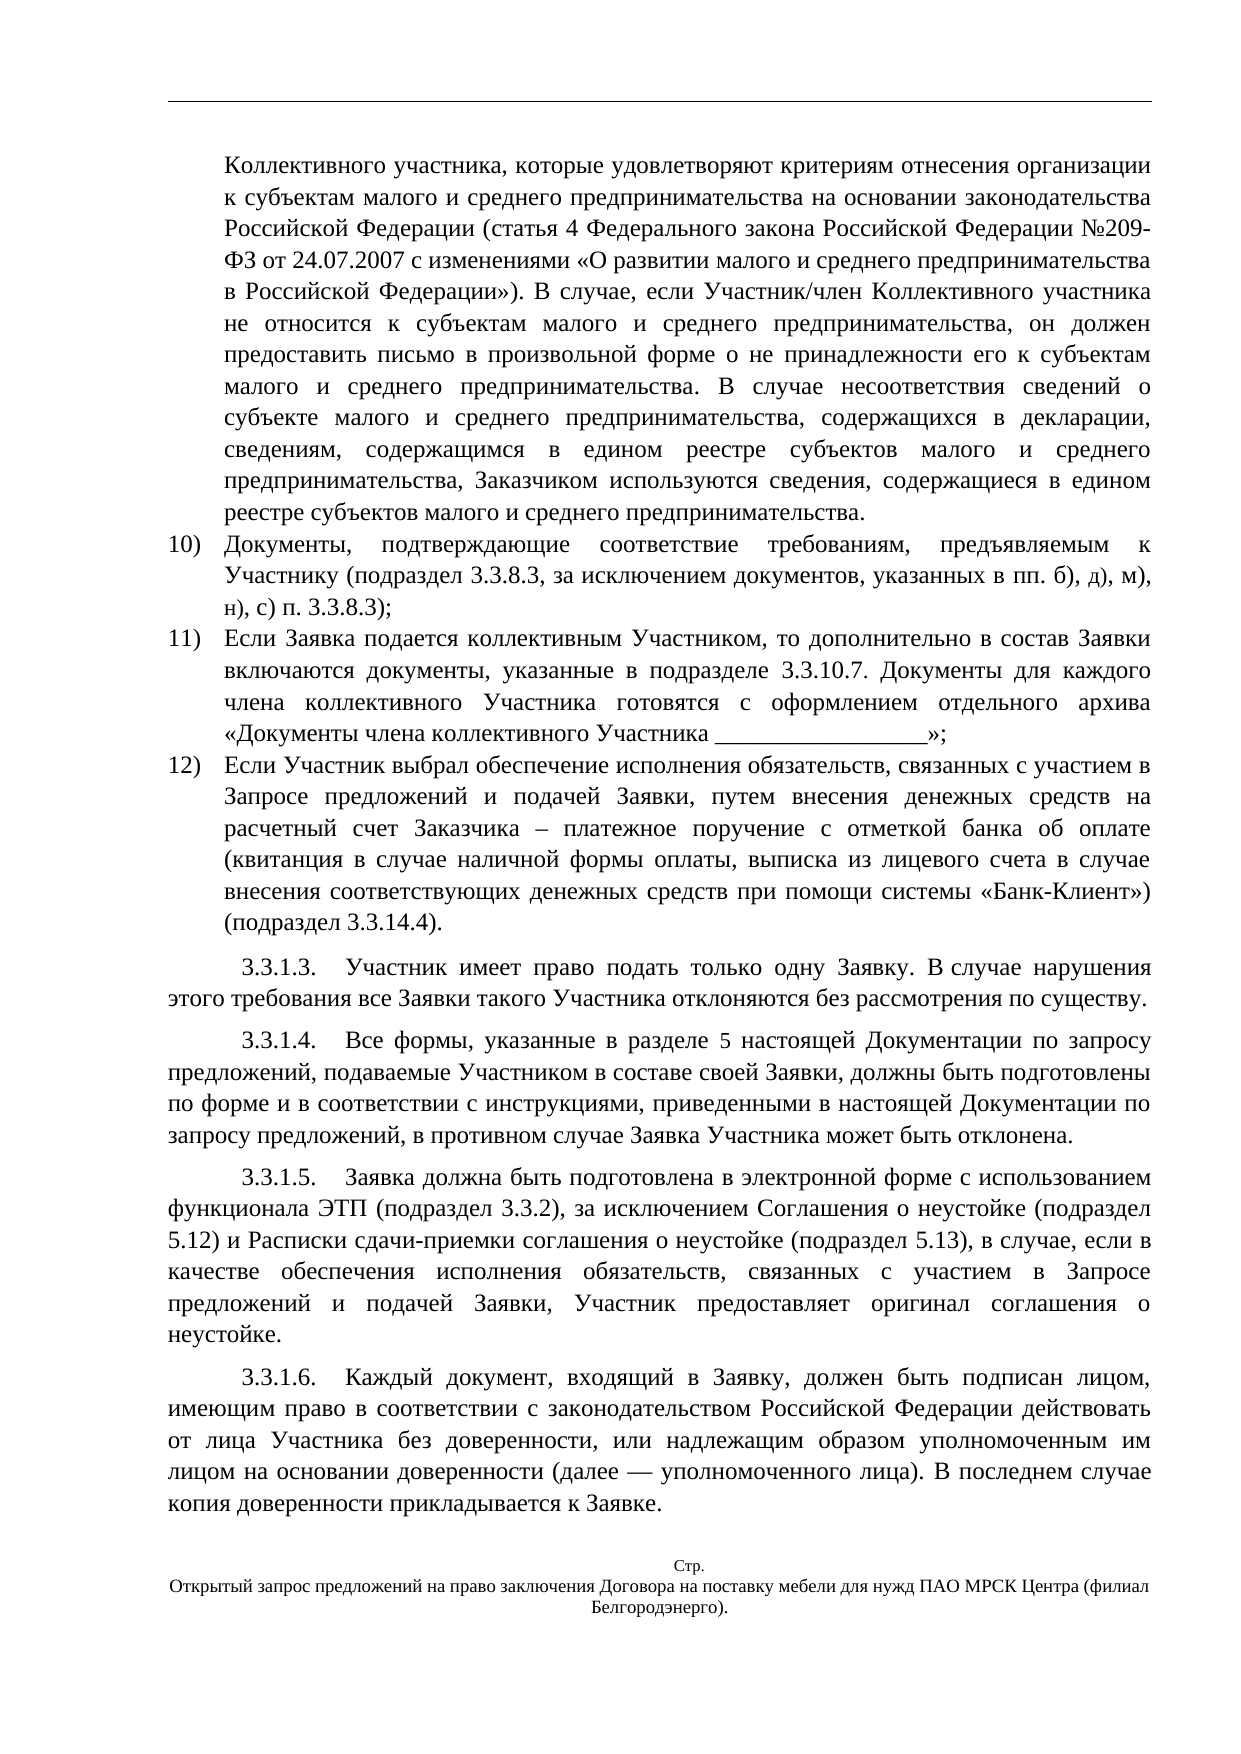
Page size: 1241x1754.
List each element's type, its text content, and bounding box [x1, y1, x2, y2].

list Участник имеет право подать только одну Заявку. В случае нарушения этого требования все Заявки такого Участника отклоняются без рассмотрения по существу. [168, 952, 1152, 1012]
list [168, 150, 1152, 526]
list Каждый документ, входящий в Заявку, должен быть подписан лицом, имеющим право в соответствии с законодательством Российской Федерации действовать от лица Участника без доверенности, или надлежащим образом уполномоченным им лицом на основании доверенности (далее — уполномоченного лица). В последнем случае копия доверенности прикладывается к Заявке. [168, 1362, 1152, 1517]
